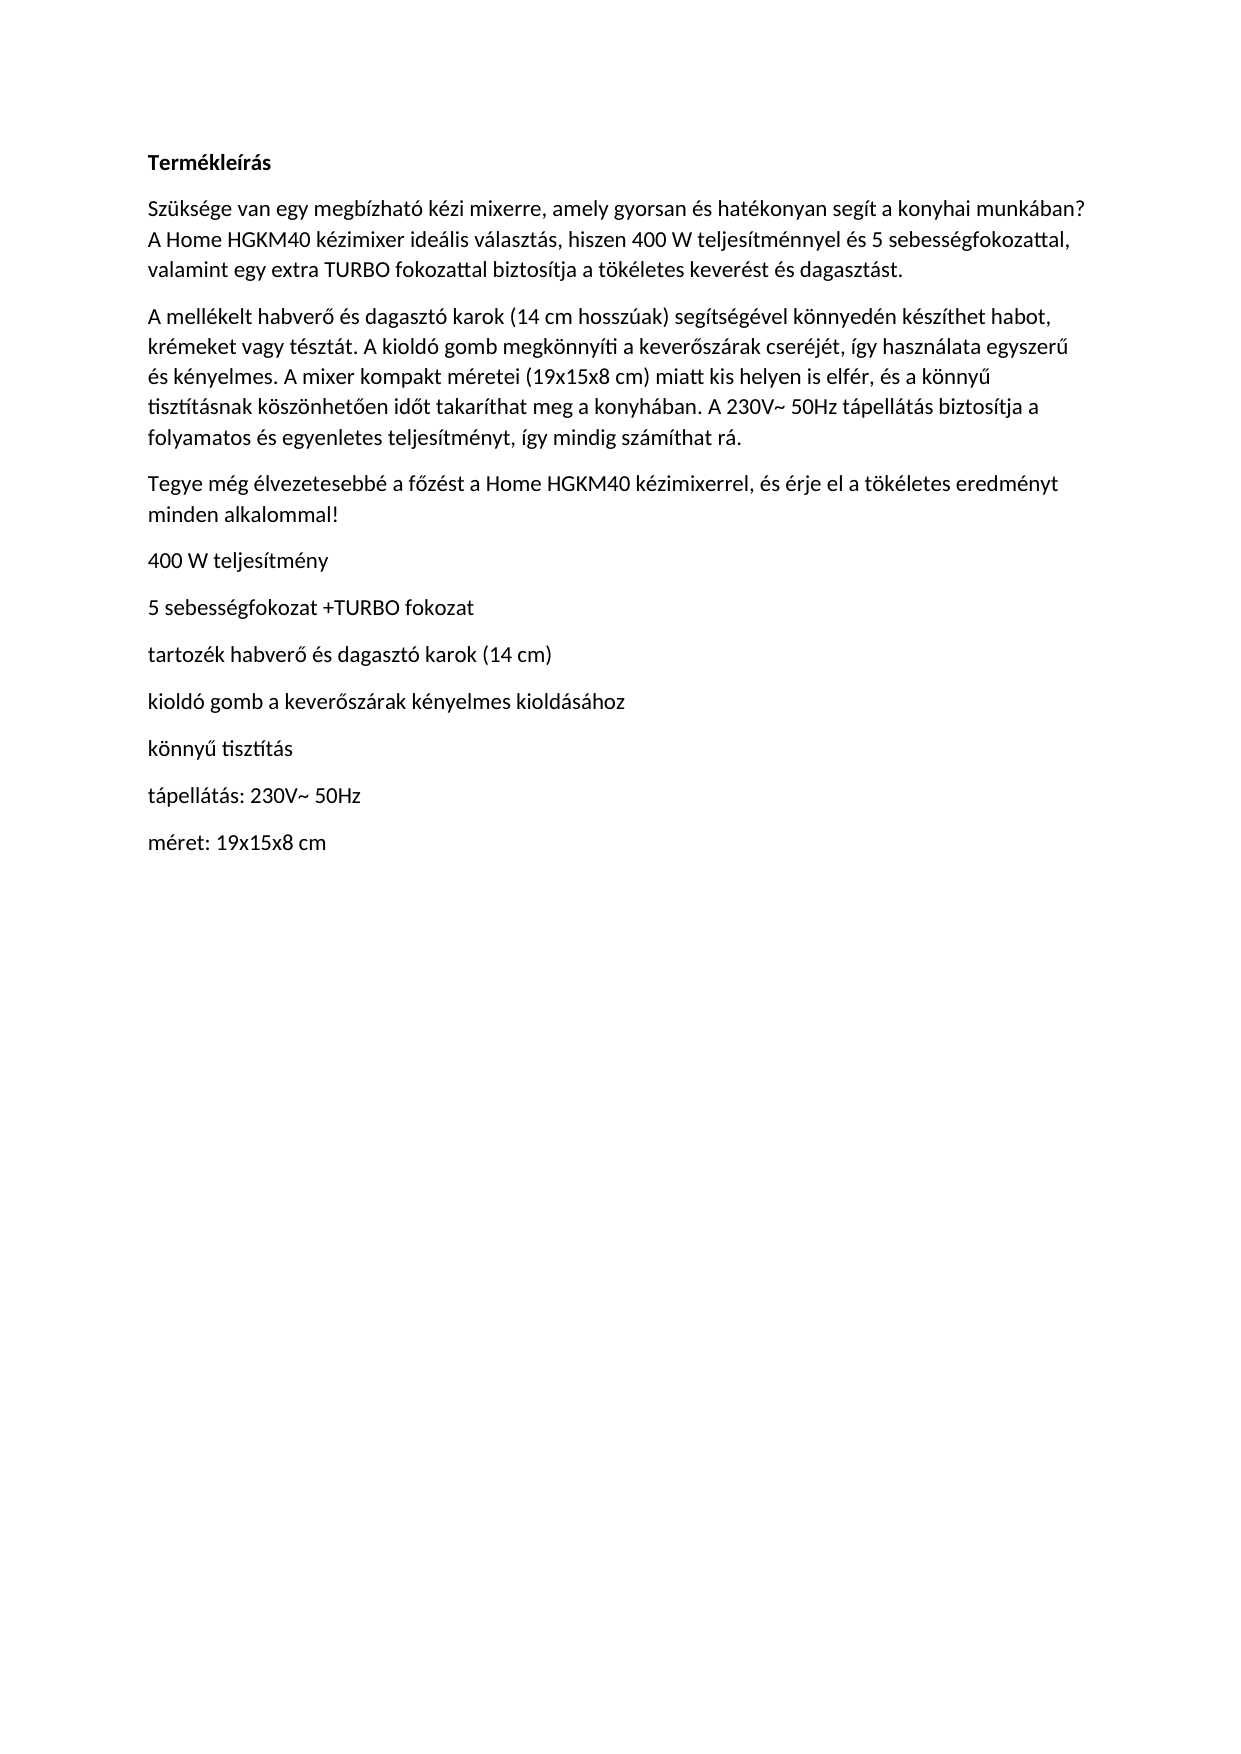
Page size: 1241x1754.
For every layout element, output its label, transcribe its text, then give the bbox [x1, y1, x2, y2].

text 5 sebességfokozat +TURBO fokozat [148, 593, 1093, 621]
text Tegye még élvezetesebbé a főzést a Home HGKM40 kézimixerrel, és érje el a tökéletes eredményt minden alkalommal! [148, 469, 1093, 528]
text könnyű tisztítás [148, 734, 1093, 762]
text kioldó gomb a keverőszárak kényelmes kioldásához [148, 687, 1093, 715]
text tápellátás: 230V~ 50Hz [148, 781, 1093, 809]
text méret: 19x15x8 cm [148, 828, 1093, 856]
text tartozék habverő és dagasztó karok (14 cm) [148, 640, 1093, 668]
text Szüksége van egy megbízható kézi mixerre, amely gyorsan és hatékonyan segít a konyhai munkában? A Home HGKM40 kézimixer ideális választás, hiszen 400 W teljesítménnyel és 5 sebességfokozattal, valamint egy extra TURBO fokozattal biztosítja a tökéletes keverést és dagasztást. [148, 194, 1093, 283]
text 400 W teljesítmény [148, 547, 1093, 574]
text Termékleírás [148, 148, 1093, 176]
text A mellékelt habverő és dagasztó karok (14 cm hosszúak) segítségével könnyedén készíthet habot, krémeket vagy tésztát. A kioldó gomb megkönnyíti a keverőszárak cseréjét, így használata egyszerű és kényelmes. A mixer kompakt méretei (19x15x8 cm) miatt kis helyen is elfér, és a könnyű tisztításnak köszönhetően időt takaríthat meg a konyhában. A 230V~ 50Hz tápellátás biztosítja a folyamatos és egyenletes teljesítményt, így mindig számíthat rá. [148, 302, 1093, 451]
